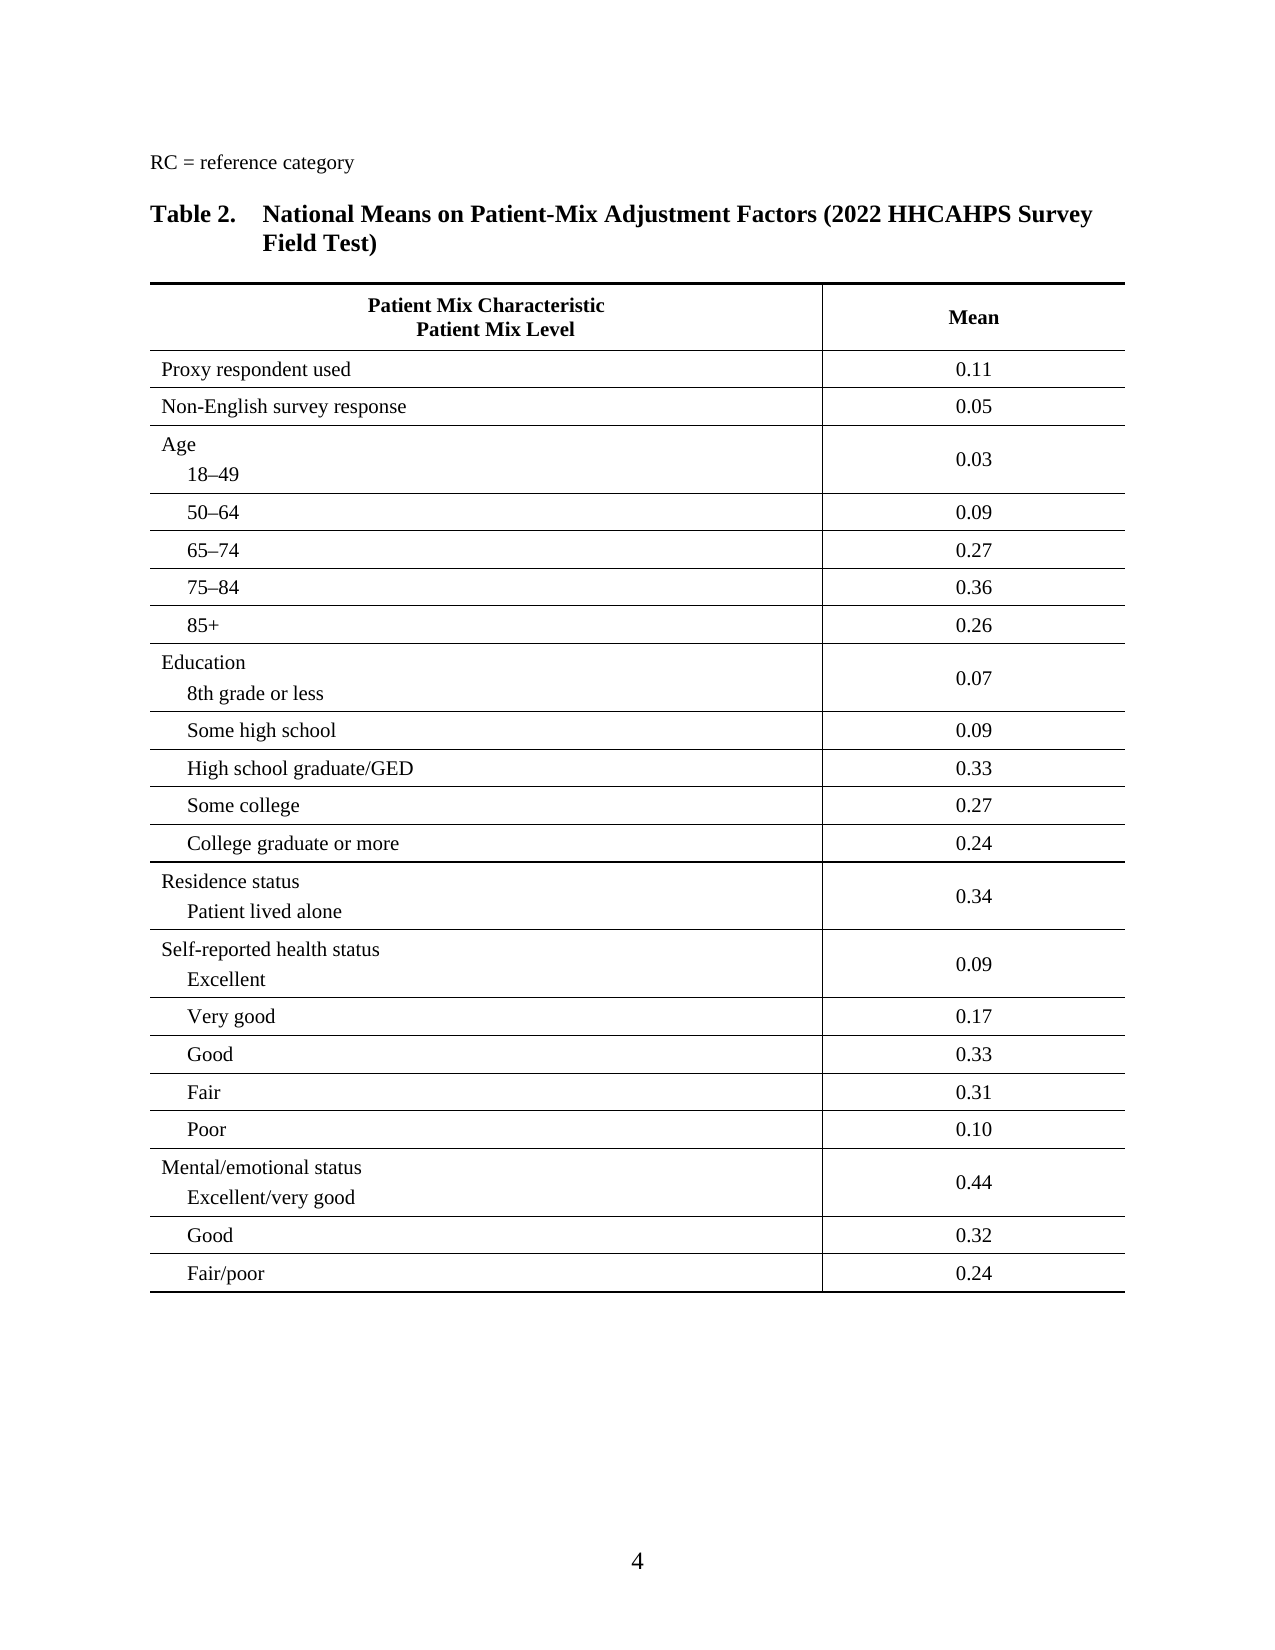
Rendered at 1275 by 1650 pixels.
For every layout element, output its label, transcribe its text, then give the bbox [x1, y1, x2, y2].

table_cell Mental/emotional status Excellent/very good [150, 1149, 822, 1216]
table_cell Some high school [150, 712, 822, 748]
table_cell Fair/poor [150, 1254, 822, 1291]
table_cell 0.33 [823, 1036, 1125, 1072]
table_cell 0.07 [823, 644, 1125, 711]
table_cell 0.27 [823, 531, 1125, 568]
table_cell Non-English survey response [150, 388, 822, 425]
table_cell 0.09 [823, 930, 1125, 997]
table_cell Self-reported health status Excellent [150, 930, 822, 997]
table_cell Education 8th grade or less [150, 644, 822, 711]
table_cell 0.03 [823, 426, 1125, 493]
table_cell 0.44 [823, 1149, 1125, 1216]
table_cell 85+ [150, 606, 822, 643]
table_cell High school graduate/GED [150, 750, 822, 786]
table_cell Good [150, 1036, 822, 1072]
table_cell 0.33 [823, 750, 1125, 786]
table_cell 0.10 [823, 1111, 1125, 1148]
table_header Patient Mix Characteristic Patient Mix Level [150, 285, 822, 349]
table_cell 0.09 [823, 712, 1125, 748]
table_cell 0.36 [823, 569, 1125, 605]
text RC = reference category [150, 150, 1125, 174]
table_cell Good [150, 1217, 822, 1253]
table_cell Some college [150, 787, 822, 824]
table_cell 0.26 [823, 606, 1125, 643]
text Table 2. National Means on Patient-Mix Adjustment Factors (2022 HHCAHPS Survey Field Test) [150, 199, 1125, 257]
table_cell Very good [150, 998, 822, 1035]
table_cell 0.34 [823, 863, 1125, 929]
table_cell Age 18–49 [150, 426, 822, 493]
table_cell College graduate or more [150, 825, 822, 861]
table_cell 0.05 [823, 388, 1125, 425]
table_cell 0.24 [823, 825, 1125, 861]
table_cell 75–84 [150, 569, 822, 605]
table_cell 65–74 [150, 531, 822, 568]
table_cell Fair [150, 1074, 822, 1110]
table_cell 0.27 [823, 787, 1125, 824]
table_header Mean [823, 285, 1125, 349]
table_cell 0.31 [823, 1074, 1125, 1110]
table_cell 0.32 [823, 1217, 1125, 1253]
table_cell 0.17 [823, 998, 1125, 1035]
table_cell 0.11 [823, 351, 1125, 387]
table_cell 50–64 [150, 494, 822, 530]
table_cell Residence status Patient lived alone [150, 863, 822, 929]
table_cell 0.24 [823, 1254, 1125, 1291]
table_cell 0.09 [823, 494, 1125, 530]
table_cell Proxy respondent used [150, 351, 822, 387]
table_cell Poor [150, 1111, 822, 1148]
